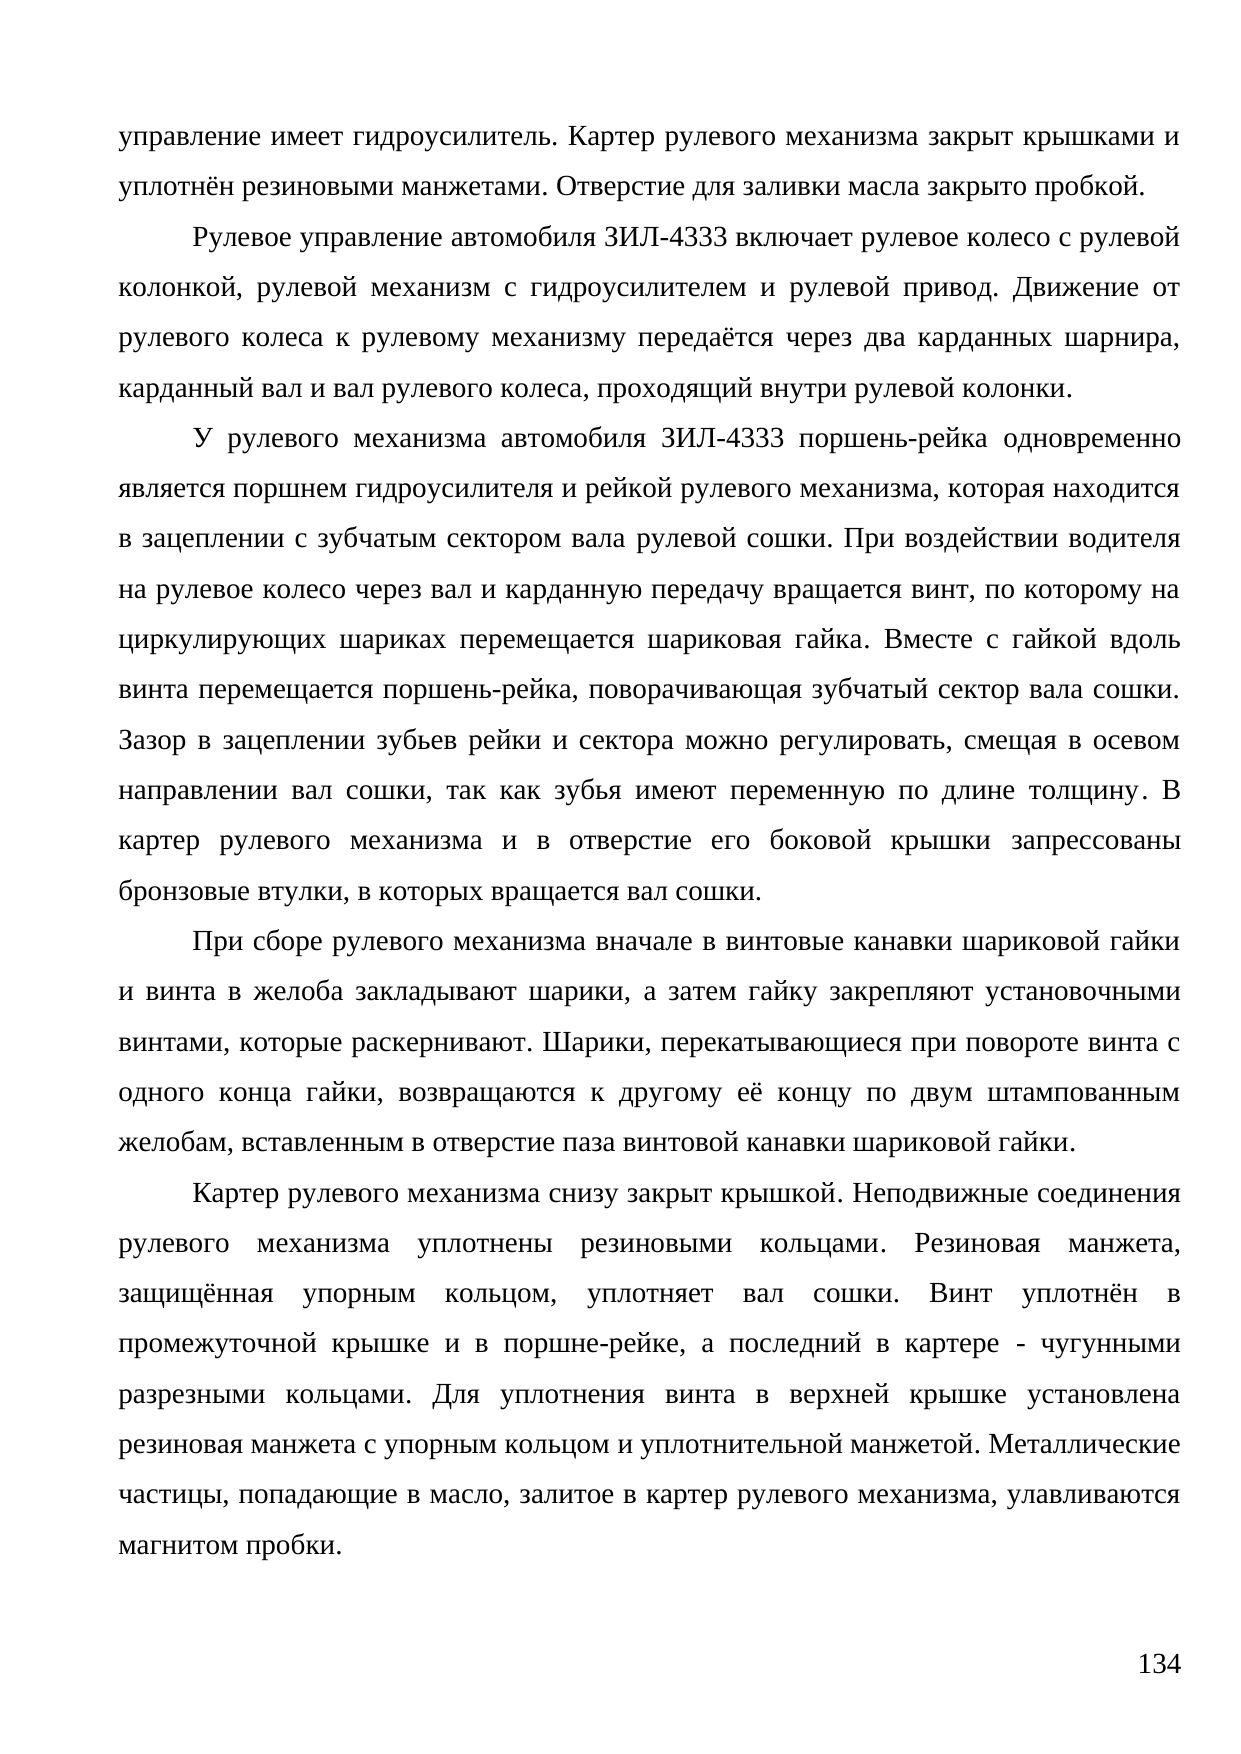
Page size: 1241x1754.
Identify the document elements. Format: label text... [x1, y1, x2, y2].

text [118, 118, 1181, 202]
text При сборе рулевого механизма вначале в винтовые канавки шариковой гайки и винта в желоба закладывают шарики, а затем гайку закрепляют установочными винтами, которые раскернивают. Шарики, перекатывающиеся при повороте винта с одного конца гайки, возвращаются к другому её концу по двум штампованным желобам, вставленным в отверстие паза винтовой канавки шариковой гайки. [118, 923, 1181, 1158]
text Картер рулевого механизма снизу закрыт крышкой. Неподвижные соединения рулевого механизма уплотнены резиновыми кольцами. Резиновая манжета, защищённая упорным кольцом, уплотняет вал сошки. Винт уплотнён в промежуточной крышке и в поршне-рейке, а последний в картере - чугунными разрезными кольцами. Для уплотнения винта в верхней крышке установлена резиновая манжета с упорным кольцом и уплотнительной манжетой. Металлические частицы, попадающие в масло, залитое в картер рулевого механизма, улавливаются магнитом пробки. [118, 1175, 1181, 1560]
text У рулевого механизма автомобиля ЗИЛ-4333 поршень-рейка одновременно является поршнем гидроусилителя и рейкой рулевого механизма, которая находится в зацеплении с зубчатым сектором вала рулевой сошки. При воздействии водителя на рулевое колесо через вал и карданную передачу вращается винт, по которому на циркулирующих шариках перемещается шариковая гайка. Вместе с гайкой вдоль винта перемещается поршень-рейка, поворачивающая зубчатый сектор вала сошки. Зазор в зацеплении зубьев рейки и сектора можно регулировать, смещая в осевом направлении вал сошки, так как зубья имеют переменную по длине толщину. В картер рулевого механизма и в отверстие его боковой крышки запрессованы бронзовые втулки, в которых вращается вал сошки. [118, 420, 1181, 906]
text Рулевое управление автомобиля ЗИЛ-4333 включает рулевое колесо с рулевой колонкой, рулевой механизм с гидроусилителем и рулевой привод. Движение от рулевого колеса к рулевому механизму передаётся через два карданных шарнира, карданный вал и вал рулевого колеса, проходящий внутри рулевой колонки. [118, 219, 1181, 403]
